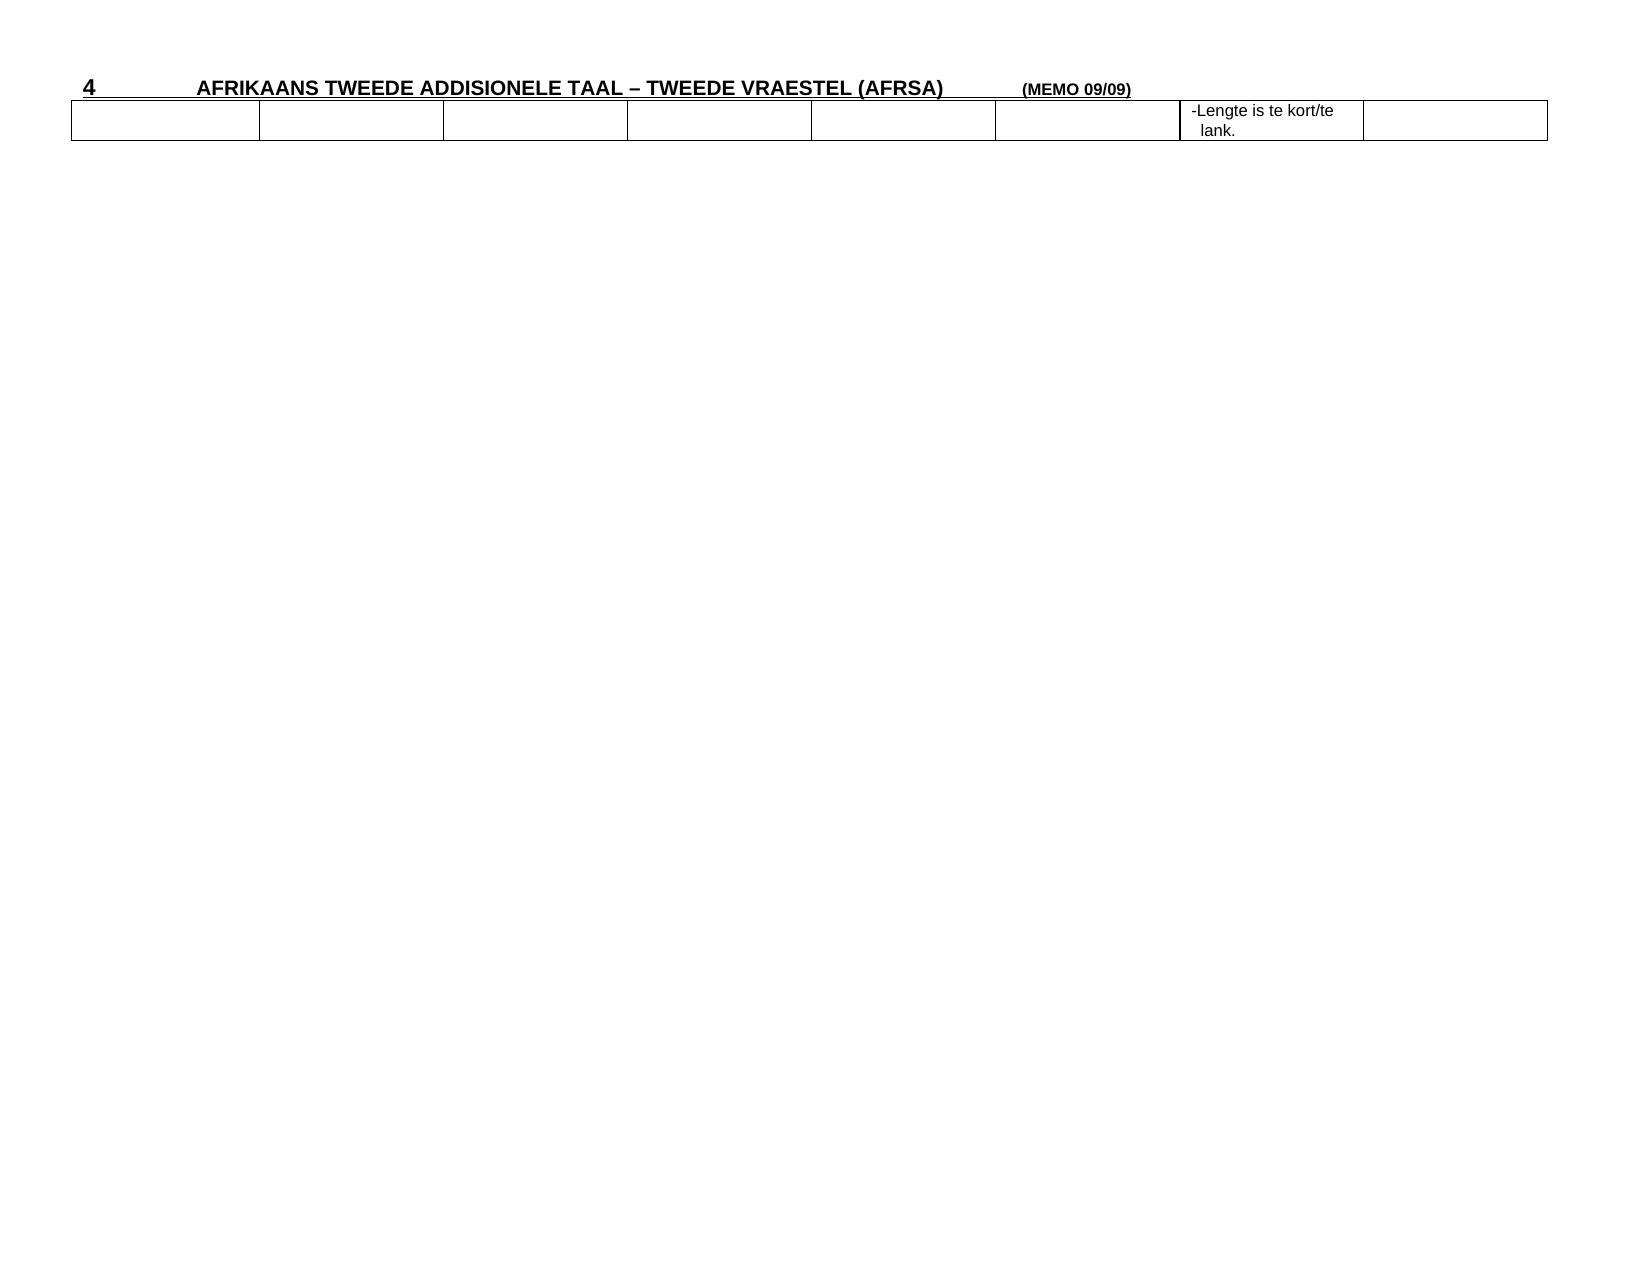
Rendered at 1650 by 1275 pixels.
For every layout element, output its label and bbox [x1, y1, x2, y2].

table_cell [1181, 101, 1363, 139]
table_cell [444, 101, 627, 139]
table_cell [260, 101, 443, 139]
table_cell [996, 101, 1179, 139]
table_cell [1364, 101, 1547, 139]
table_cell [812, 101, 995, 139]
table_cell [72, 101, 259, 139]
table_cell [628, 101, 811, 139]
